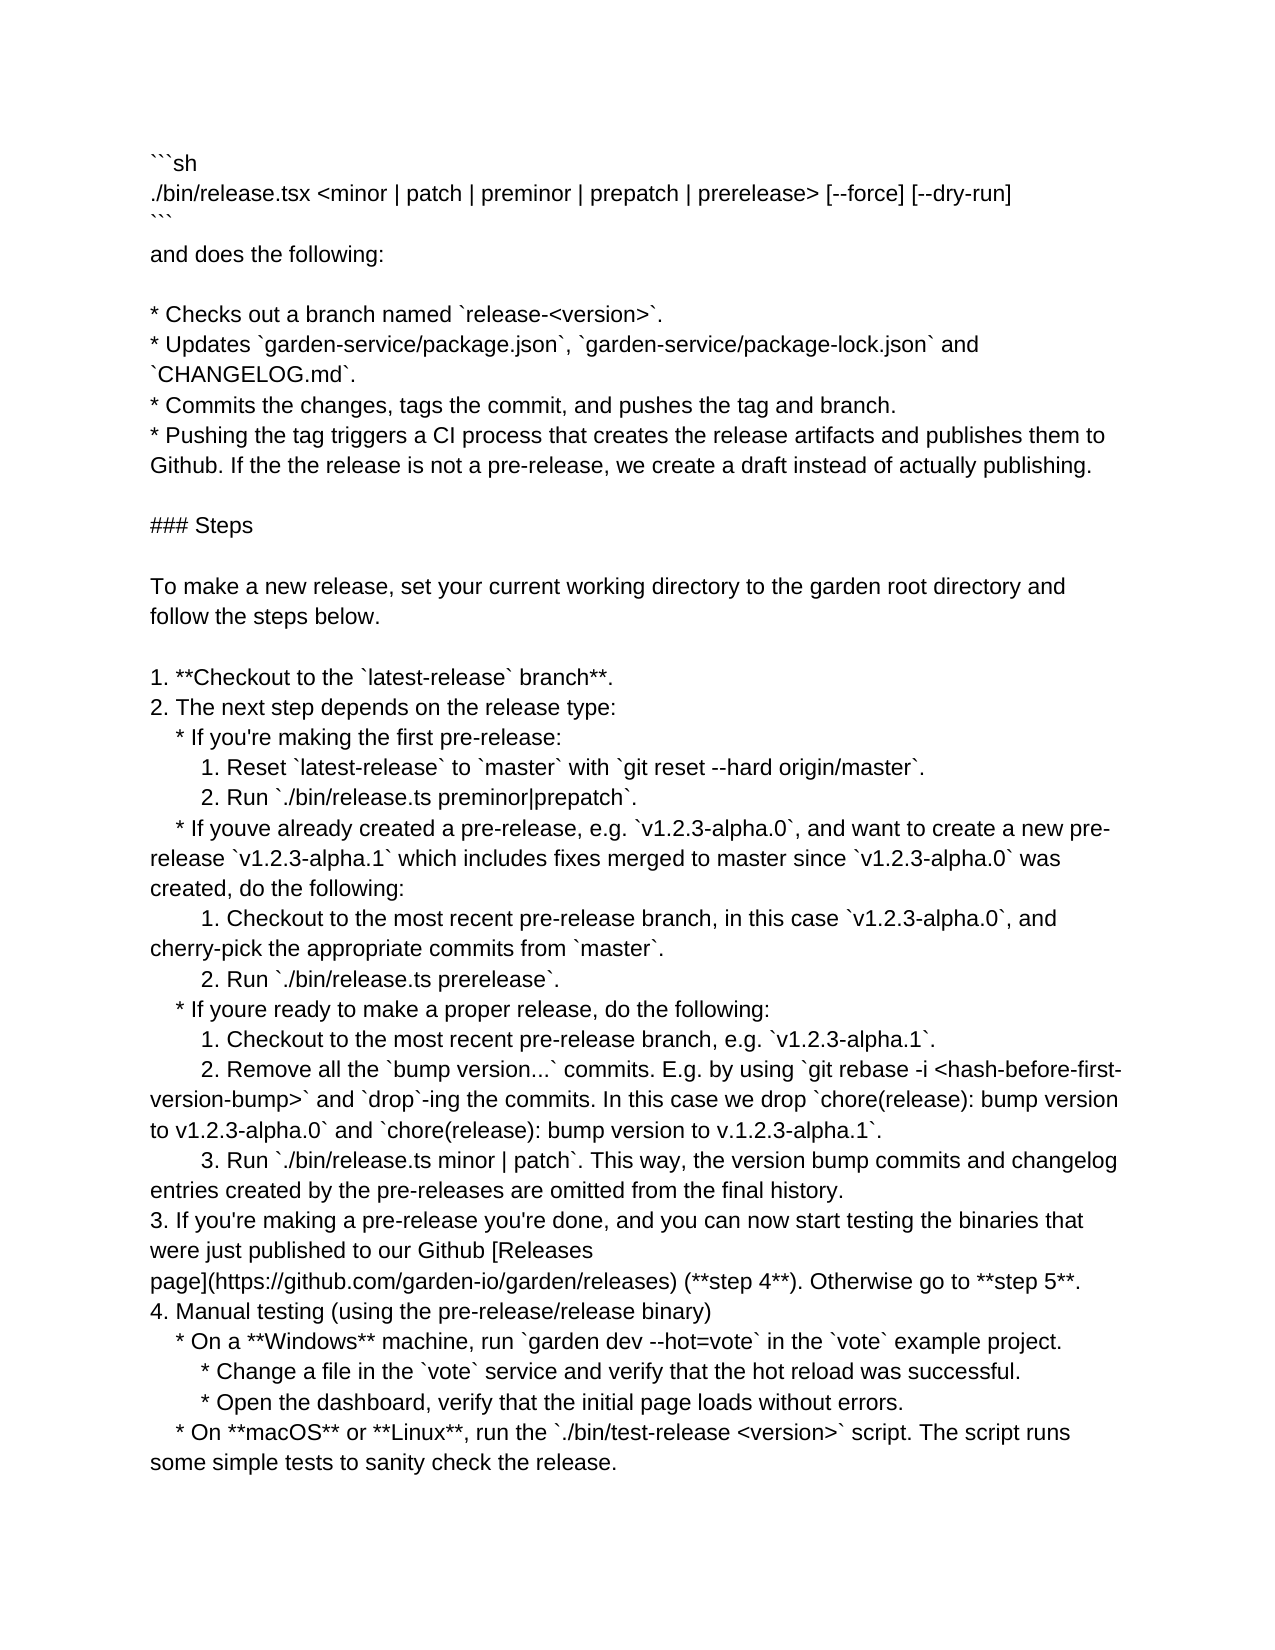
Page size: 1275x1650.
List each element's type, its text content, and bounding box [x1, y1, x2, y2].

text and does the following: [150, 241, 1125, 267]
text 1. Checkout to the most recent pre-release branch, in this case `v1.2.3-alpha.0`, and cherry-pick the appropriate commits from `master`. [150, 905, 1125, 962]
text * If you're making the first pre-release: [150, 724, 1125, 750]
text * If youve already created a pre-release, e.g. `v1.2.3-alpha.0`, and want to create a new pre-release `v1.2.3-alpha.1` which includes fixes merged to master since `v1.2.3-alpha.0` was created, do the following: [150, 814, 1125, 901]
text * If youre ready to make a proper release, do the following: [150, 996, 1125, 1022]
text * On a **Windows** machine, run `garden dev --hot=vote` in the `vote` example project. [150, 1328, 1125, 1354]
text 2. Remove all the `bump version...` commits. E.g. by using `git rebase -i <hash-before-first-version-bump>` and `drop`-ing the commits. In this case we drop `chore(release): bump version to v1.2.3-alpha.0` and `chore(release): bump version to v.1.2.3-alpha.1`. [150, 1056, 1125, 1143]
text * Checks out a branch named `release-<version>`. [150, 301, 1125, 327]
text * Pushing the tag triggers a CI process that creates the release artifacts and publishes them to Github. If the the release is not a pre-release, we create a draft instead of actually publishing. [150, 422, 1125, 478]
text ./bin/release.tsx <minor | patch | preminor | prepatch | prerelease> [--force] [--dry-run] [150, 180, 1125, 207]
text 1. Reset `latest-release` to `master` with `git reset --hard origin/master`. [150, 754, 1125, 781]
text * Open the dashboard, verify that the initial page loads without errors. [150, 1388, 1125, 1415]
text * Commits the changes, tags the commit, and pushes the tag and branch. [150, 392, 1125, 418]
text 4. Manual testing (using the pre-release/release binary) [150, 1298, 1125, 1324]
text * Updates `garden-service/package.json`, `garden-service/package-lock.json` and `CHANGELOG.md`. [150, 331, 1125, 388]
text 1. Checkout to the most recent pre-release branch, e.g. `v1.2.3-alpha.1`. [150, 1026, 1125, 1052]
text 2. Run `./bin/release.ts preminor|prepatch`. [150, 784, 1125, 811]
text 2. The next step depends on the release type: [150, 694, 1125, 720]
text 1. **Checkout to the `latest-release` branch**. [150, 663, 1125, 690]
text ``` [150, 210, 1125, 237]
text To make a new release, set your current working directory to the garden root directory and follow the steps below. [150, 573, 1125, 629]
text ### Steps [150, 512, 1125, 539]
text * On **macOS** or **Linux**, run the `./bin/test-release <version>` script. The script runs some simple tests to sanity check the release. [150, 1419, 1125, 1475]
text 2. Run `./bin/release.ts prerelease`. [150, 966, 1125, 992]
text 3. Run `./bin/release.ts minor | patch`. This way, the version bump commits and changelog entries created by the pre-releases are omitted from the final history. [150, 1147, 1125, 1203]
text * Change a file in the `vote` service and verify that the hot reload was successful. [150, 1358, 1125, 1385]
text ```sh [150, 150, 1125, 176]
text 3. If you're making a pre-release you're done, and you can now start testing the binaries that were just published to our Github [Releases page](https://github.com/garden-io/garden/releases) (**step 4**). Otherwise go to **step 5**. [150, 1207, 1125, 1294]
